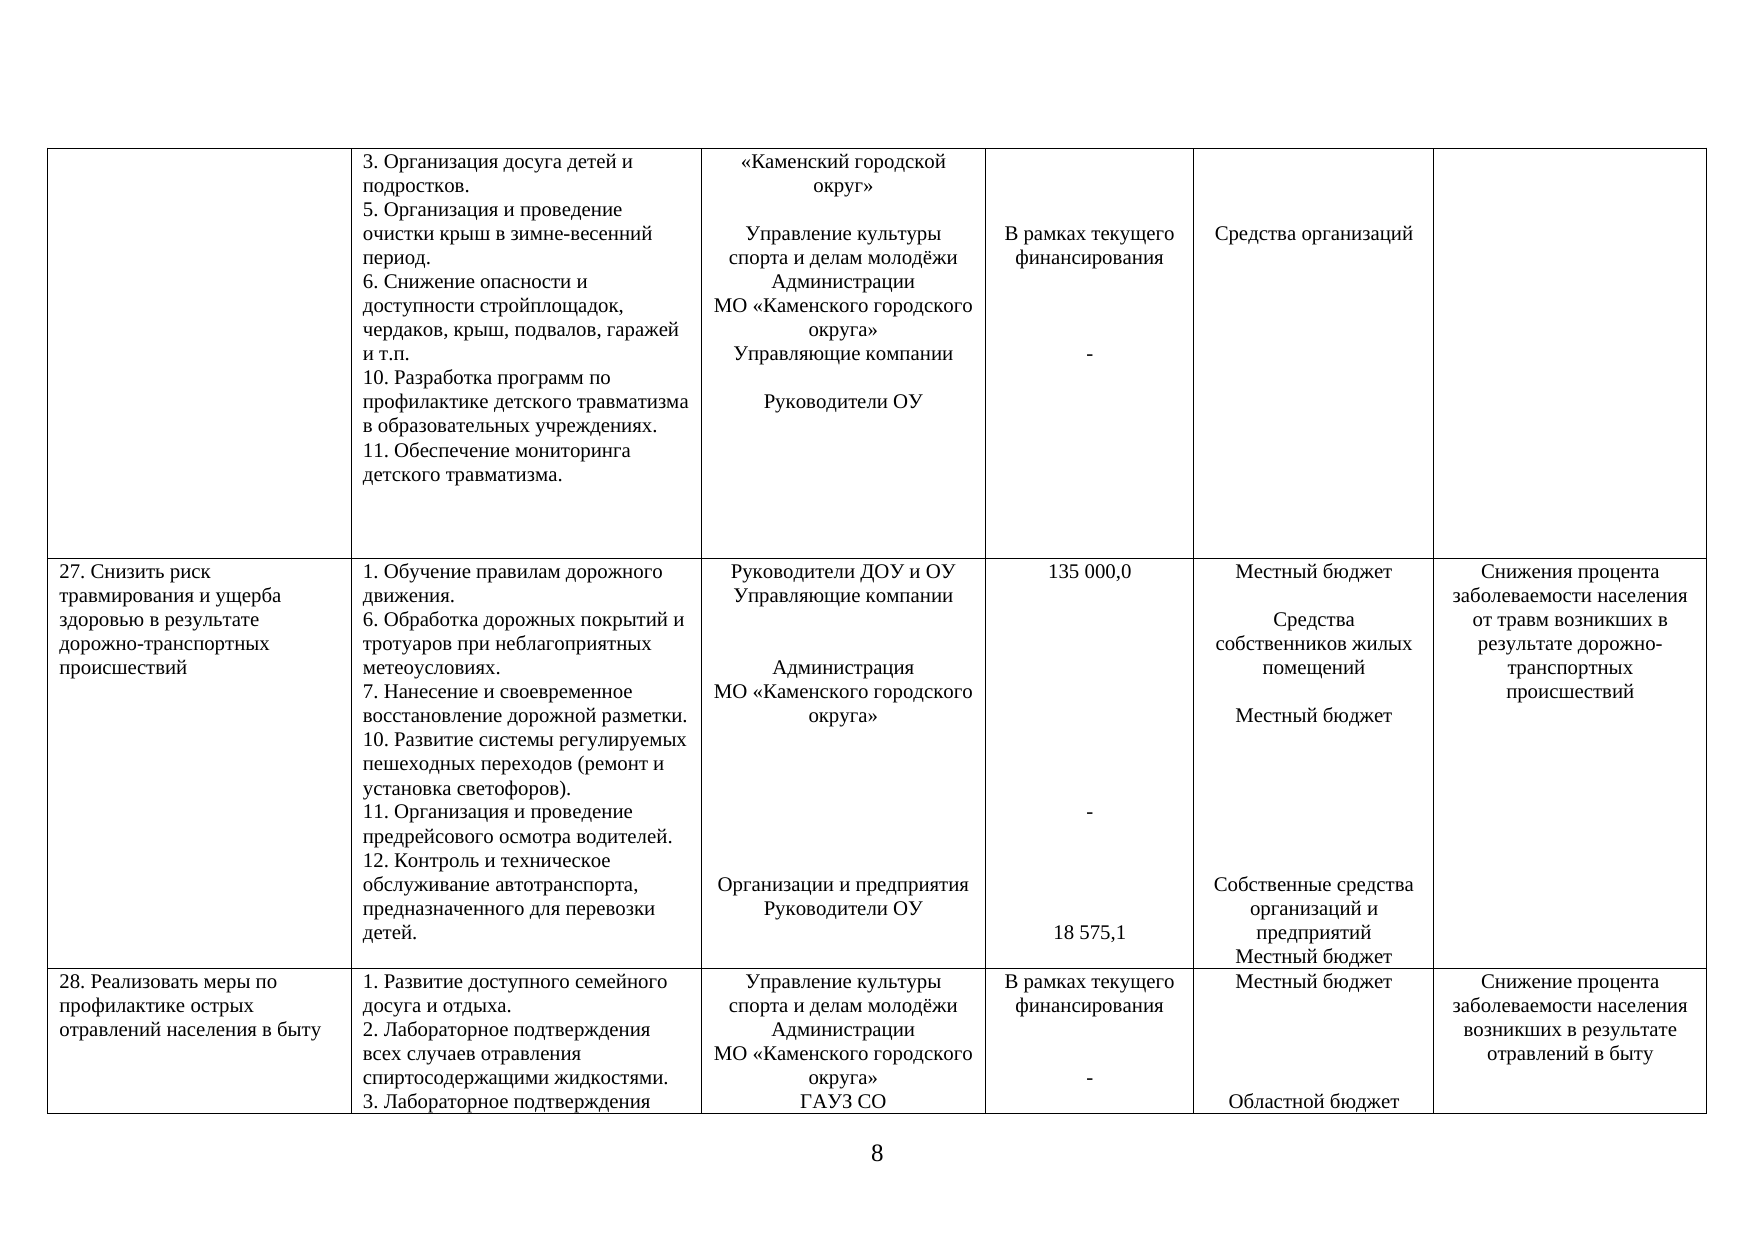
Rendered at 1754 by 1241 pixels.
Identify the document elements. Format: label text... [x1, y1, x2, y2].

table_cell Снижения процента заболеваемости населения от травм возникших в результате дорожно-транспортных происшествий [1434, 559, 1706, 968]
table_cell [352, 149, 701, 558]
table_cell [1194, 969, 1433, 1113]
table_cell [702, 969, 985, 1113]
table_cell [986, 969, 1193, 1113]
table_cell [702, 149, 985, 558]
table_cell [1434, 969, 1706, 1113]
table_cell Руководители ДОУ и ОУ Управляющие компании Администрация МО «Каменского городского округа» Организации и предприятия Руководители ОУ [702, 559, 985, 968]
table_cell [1194, 149, 1433, 558]
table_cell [352, 969, 701, 1113]
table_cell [986, 149, 1193, 558]
table_cell 135 000,0 - 18 575,1 [986, 559, 1193, 968]
table_cell Местный бюджет Средства собственников жилых помещений Местный бюджет Собственные средства организаций и предприятий Местный бюджет [1194, 559, 1433, 968]
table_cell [48, 969, 351, 1113]
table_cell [1434, 149, 1706, 558]
table_cell 1. Обучение правилам дорожного движения. 6. Обработка дорожных покрытий и тротуаров при неблагоприятных метеоусловиях. 7. Нанесение и своевременное восстановление дорожной разметки. 10. Развитие системы регулируемых пешеходных переходов (ремонт и установка светофоров). 11. Организация и проведение предрейсового осмотра водителей. 12. Контроль и техническое обслуживание автотранспорта, предназначенного для перевозки детей. [352, 559, 701, 968]
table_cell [48, 149, 351, 558]
table_cell 27. Снизить риск травмирования и ущерба здоровью в результате дорожно-транспортных происшествий [48, 559, 351, 968]
